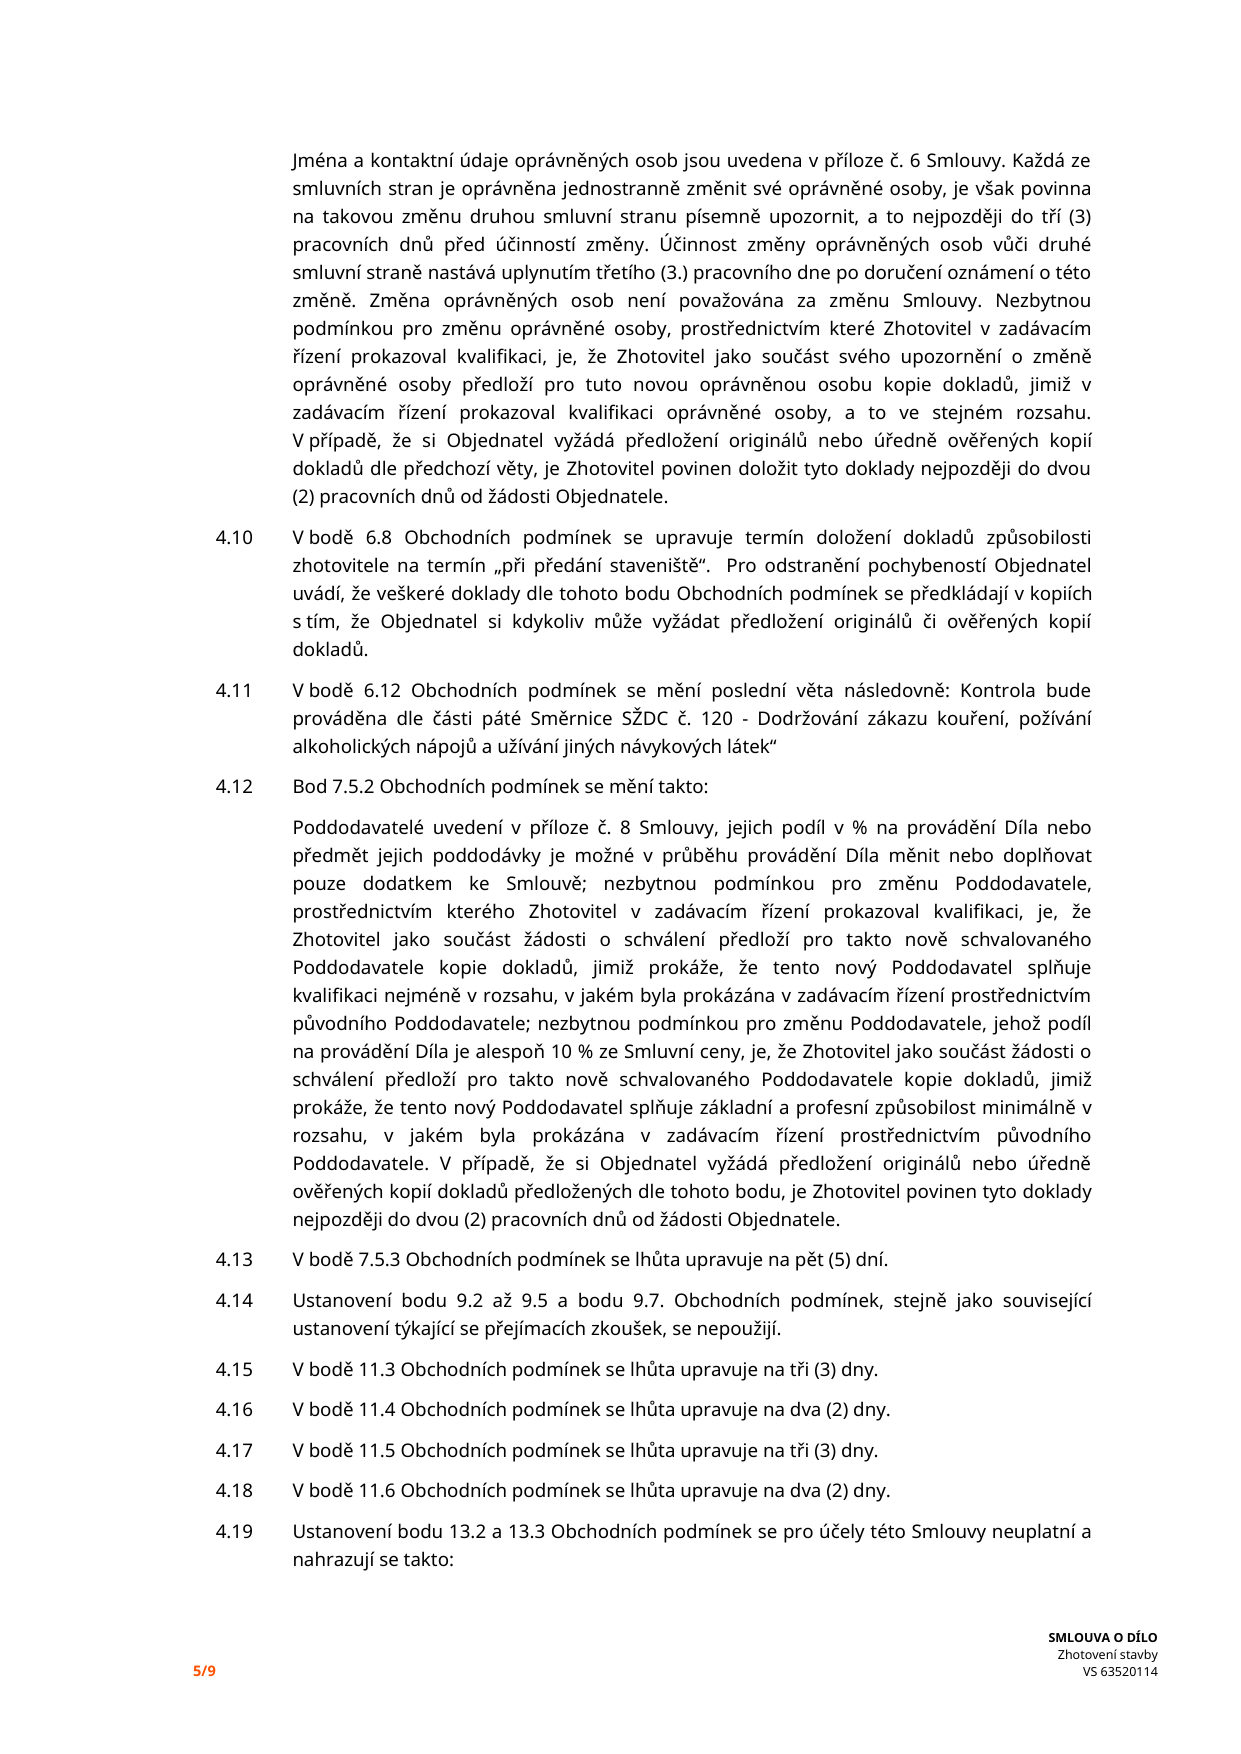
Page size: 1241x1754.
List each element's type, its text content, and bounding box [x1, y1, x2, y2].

text V bodě 6.8 Obchodních podmínek se upravuje termín doložení dokladů způsobilosti zhotovitele na termín „při předání staveniště“. Pro odstranění pochybeností Objednatel uvádí, že veškeré doklady dle tohoto bodu Obchodních podmínek se předkládají v kopiích s tím, že Objednatel si kdykoliv může vyžádat předložení originálů či ověřených kopií dokladů. [216, 524, 1093, 662]
text Poddodavatelé uvedení v příloze č. 8 Smlouvy, jejich podíl v % na provádění Díla nebo předmět jejich poddodávky je možné v průběhu provádění Díla měnit nebo doplňovat pouze dodatkem ke Smlouvě; nezbytnou podmínkou pro změnu Poddodavatele, prostřednictvím kterého Zhotovitel v zadávacím řízení prokazoval kvalifikaci, je, že Zhotovitel jako součást žádosti o schválení předloží pro takto nově schvalovaného Poddodavatele kopie dokladů, jimiž prokáže, že tento nový Poddodavatel splňuje kvalifikaci nejméně v rozsahu, v jakém byla prokázána v zadávacím řízení prostřednictvím původního Poddodavatele; nezbytnou podmínkou pro změnu Poddodavatele, jehož podíl na provádění Díla je alespoň 10 % ze Smluvní ceny, je, že Zhotovitel jako součást žádosti o schválení předloží pro takto nově schvalovaného Poddodavatele kopie dokladů, jimiž prokáže, že tento nový Poddodavatel splňuje základní a profesní způsobilost minimálně v rozsahu, v jakém byla prokázána v zadávacím řízení prostřednictvím původního Poddodavatele. V případě, že si Objednatel vyžádá předložení originálů nebo úředně ověřených kopií dokladů předložených dle tohoto bodu, je Zhotovitel povinen tyto doklady nejpozději do dvou (2) pracovních dnů od žádosti Objednatele. [292, 814, 1093, 1232]
text V bodě 7.5.3 Obchodních podmínek se lhůta upravuje na pět (5) dní. [216, 1247, 1093, 1272]
list Ustanovení bodu 13.2 a 13.3 Obchodních podmínek se pro účely této Smlouvy neuplatní a nahrazují se takto: [216, 1518, 1093, 1571]
text V bodě 6.12 Obchodních podmínek se mění poslední věta následovně: Kontrola bude prováděna dle části páté Směrnice SŽDC č. 120 - Dodržování zákazu kouření, požívání alkoholických nápojů a užívání jiných návykových látek“ [216, 677, 1093, 758]
text Jména a kontaktní údaje oprávněných osob jsou uvedena v příloze č. 6 Smlouvy. Každá ze smluvních stran je oprávněna jednostranně změnit své oprávněné osoby, je však povinna na takovou změnu druhou smluvní stranu písemně upozornit, a to nejpozději do tří (3) pracovních dnů před účinností změny. Účinnost změny oprávněných osob vůči druhé smluvní straně nastává uplynutím třetího (3.) pracovního dne po doručení oznámení o této změně. Změna oprávněných osob není považována za změnu Smlouvy. Nezbytnou podmínkou pro změnu oprávněné osoby, prostřednictvím které Zhotovitel v zadávacím řízení prokazoval kvalifikaci, je, že Zhotovitel jako součást svého upozornění o změně oprávněné osoby předloží pro tuto novou oprávněnou osobu kopie dokladů, jimiž v zadávacím řízení prokazoval kvalifikaci oprávněné osoby, a to ve stejném rozsahu. V případě, že si Objednatel vyžádá předložení originálů nebo úředně ověřených kopií dokladů dle předchozí věty, je Zhotovitel povinen doložit tyto doklady nejpozději do dvou (2) pracovních dnů od žádosti Objednatele. [292, 147, 1093, 509]
text V bodě 11.3 Obchodních podmínek se lhůta upravuje na tři (3) dny. [216, 1356, 1093, 1381]
text Ustanovení bodu 9.2 až 9.5 a bodu 9.7. Obchodních podmínek, stejně jako související ustanovení týkající se přejímacích zkoušek, se nepoužijí. [216, 1287, 1093, 1341]
text V bodě 11.5 Obchodních podmínek se lhůta upravuje na tři (3) dny. [216, 1437, 1093, 1462]
text V bodě 11.4 Obchodních podmínek se lhůta upravuje na dva (2) dny. [216, 1396, 1093, 1422]
text Bod 7.5.2 Obchodních podmínek se mění takto: [216, 773, 1093, 799]
text V bodě 11.6 Obchodních podmínek se lhůta upravuje na dva (2) dny. [216, 1477, 1093, 1503]
